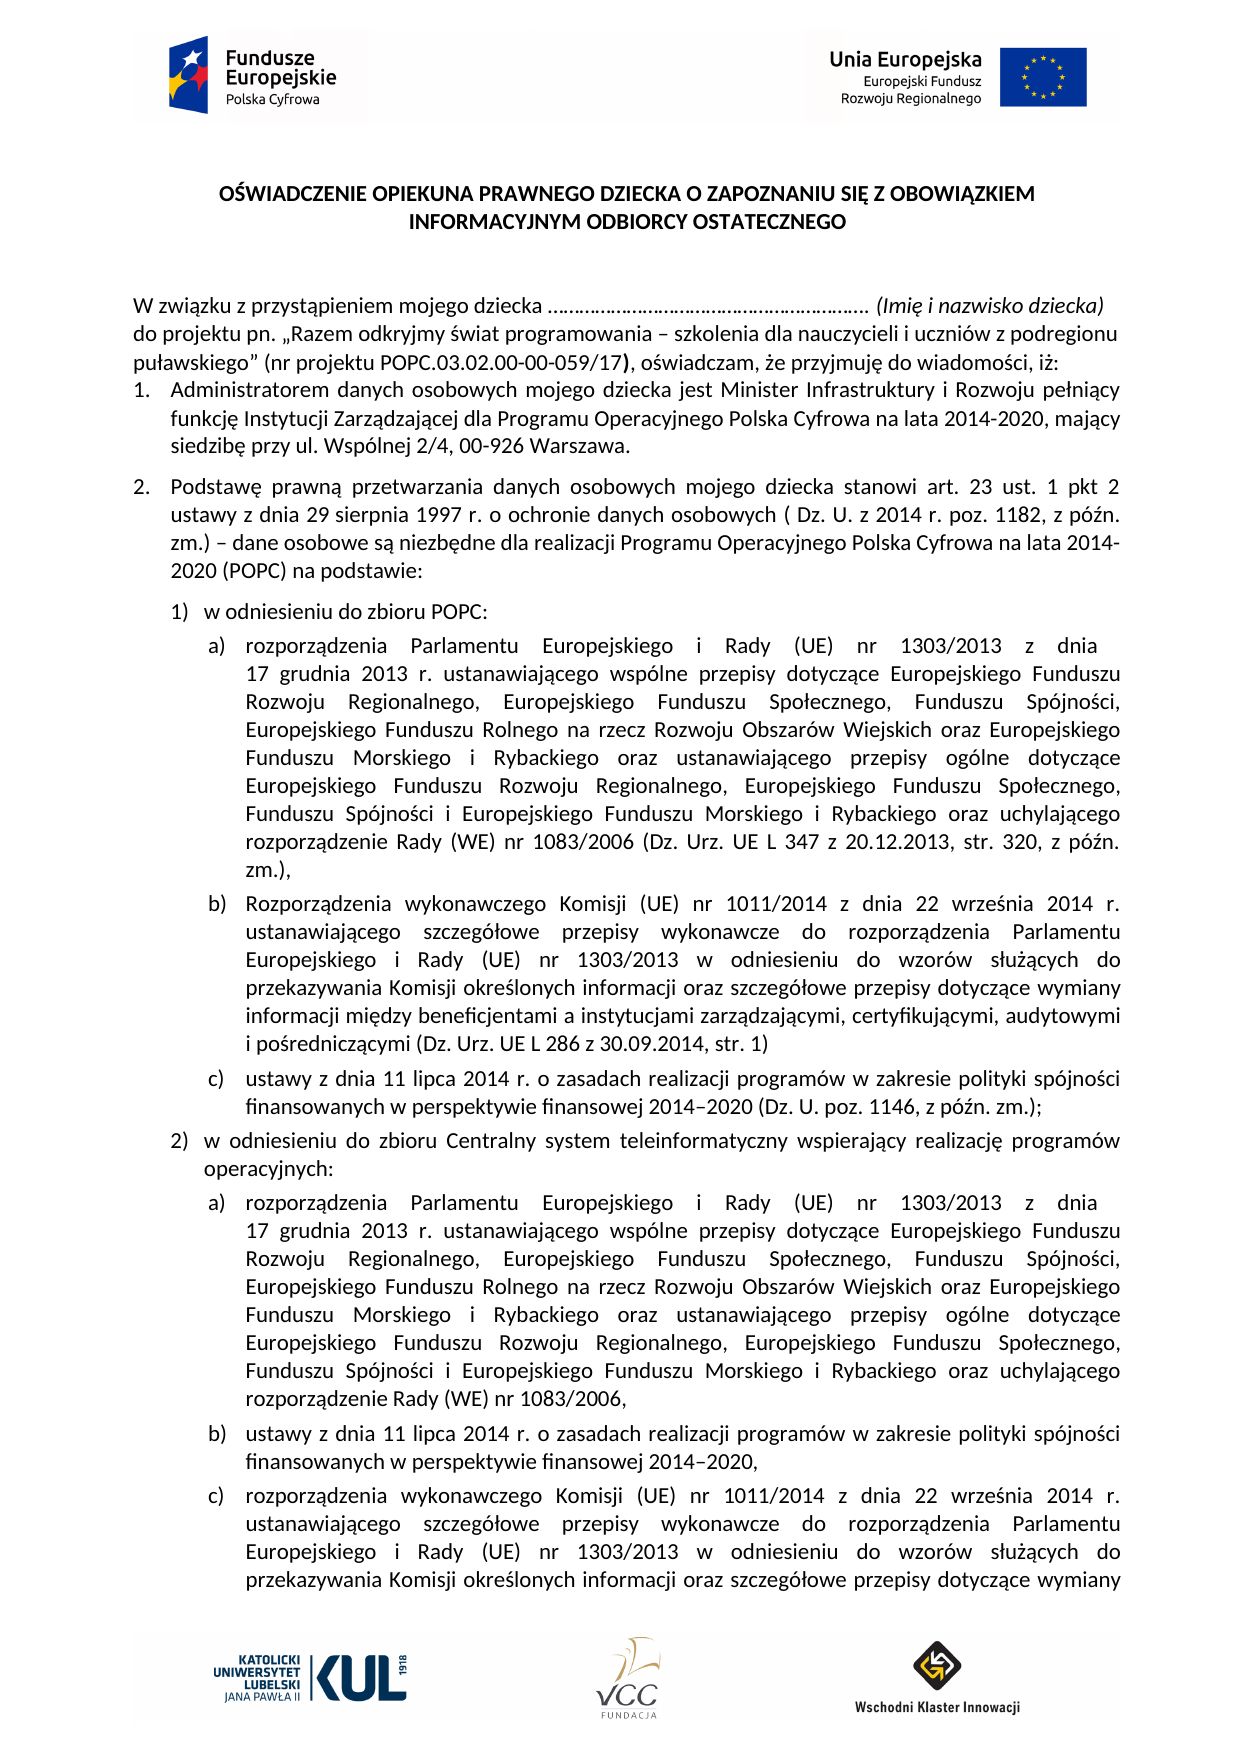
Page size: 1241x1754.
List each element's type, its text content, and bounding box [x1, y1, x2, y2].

list rozporządzenia Parlamentu Europejskiego i Rady (UE) nr 1303/2013 z dnia 17 grudnia 2013 r. ustanawiającego wspólne przepisy dotyczące Europejskiego Funduszu Rozwoju Regionalnego, Europejskiego Funduszu Społecznego, Funduszu Spójności, Europejskiego Funduszu Rolnego na rzecz Rozwoju Obszarów Wiejskich oraz Europejskiego Funduszu Morskiego i Rybackiego oraz ustanawiającego przepisy ogólne dotyczące Europejskiego Funduszu Rozwoju Regionalnego, Europejskiego Funduszu Społecznego, Funduszu Spójności i Europejskiego Funduszu Morskiego i Rybackiego oraz uchylającego rozporządzenie Rady (WE) nr 1083/2006, [208, 1188, 1122, 1413]
list ustawy z dnia 11 lipca 2014 r. o zasadach realizacji programów w zakresie polityki spójności finansowanych w perspektywie finansowej 2014–2020 (Dz. U. poz. 1146, z późn. zm.); [208, 1064, 1122, 1120]
list ustawy z dnia 11 lipca 2014 r. o zasadach realizacji programów w zakresie polityki spójności finansowanych w perspektywie finansowej 2014–2020, [208, 1419, 1122, 1475]
list w odniesieniu do zbioru POPC: [170, 597, 1122, 625]
picture [132, 1630, 1123, 1726]
list rozporządzenia Parlamentu Europejskiego i Rady (UE) nr 1303/2013 z dnia 17 grudnia 2013 r. ustanawiającego wspólne przepisy dotyczące Europejskiego Funduszu Rozwoju Regionalnego, Europejskiego Funduszu Społecznego, Funduszu Spójności, Europejskiego Funduszu Rolnego na rzecz Rozwoju Obszarów Wiejskich oraz Europejskiego Funduszu Morskiego i Rybackiego oraz ustanawiającego przepisy ogólne dotyczące Europejskiego Funduszu Rozwoju Regionalnego, Europejskiego Funduszu Społecznego, Funduszu Spójności i Europejskiego Funduszu Morskiego i Rybackiego oraz uchylającego rozporządzenie Rady (WE) nr 1083/2006 (Dz. Urz. UE L 347 z 20.12.2013, str. 320, z późn. zm.), [208, 631, 1122, 883]
picture [132, 28, 1123, 124]
list w odniesieniu do zbioru Centralny system teleinformatyczny wspierający realizację programów operacyjnych: [170, 1126, 1122, 1182]
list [208, 1481, 1122, 1593]
list Rozporządzenia wykonawczego Komisji (UE) nr 1011/2014 z dnia 22 września 2014 r. ustanawiającego szczegółowe przepisy wykonawcze do rozporządzenia Parlamentu Europejskiego i Rady (UE) nr 1303/2013 w odniesieniu do wzorów służących do przekazywania Komisji określonych informacji oraz szczegółowe przepisy dotyczące wymiany informacji między beneficjentami a instytucjami zarządzającymi, certyfikującymi, audytowymi i pośredniczącymi (Dz. Urz. UE L 286 z 30.09.2014, str. 1) [208, 889, 1122, 1058]
list Podstawę prawną przetwarzania danych osobowych mojego dziecka stanowi art. 23 ust. 1 pkt 2 ustawy z dnia 29 sierpnia 1997 r. o ochronie danych osobowych ( Dz. U. z 2014 r. poz. 1182, z późn. zm.) – dane osobowe są niezbędne dla realizacji Programu Operacyjnego Polska Cyfrowa na lata 2014-2020 (POPC) na podstawie: [133, 472, 1122, 584]
list Administratorem danych osobowych mojego dziecka jest Minister Infrastruktury i Rozwoju pełniący funkcję Instytucji Zarządzającej dla Programu Operacyjnego Polska Cyfrowa na lata 2014-2020, mający siedzibę przy ul. Wspólnej 2/4, 00-926 Warszawa. [133, 376, 1122, 460]
text OŚWIADCZENIE OPIEKUNA PRAWNEGO DZIECKA O ZAPOZNANIU SIĘ Z OBOWIĄZKIEM INFORMACYJNYM ODBIORCY OSTATECZNEGO [133, 179, 1122, 236]
text W związku z przystąpieniem mojego dziecka ……………………………………………………. (Imię i nazwisko dziecka) do projektu pn. „Razem odkryjmy świat programowania – szkolenia dla nauczycieli i uczniów z podregionu puławskiego” (nr projektu POPC.03.02.00-00-059/17), oświadczam, że przyjmuję do wiadomości, iż: [133, 292, 1122, 376]
